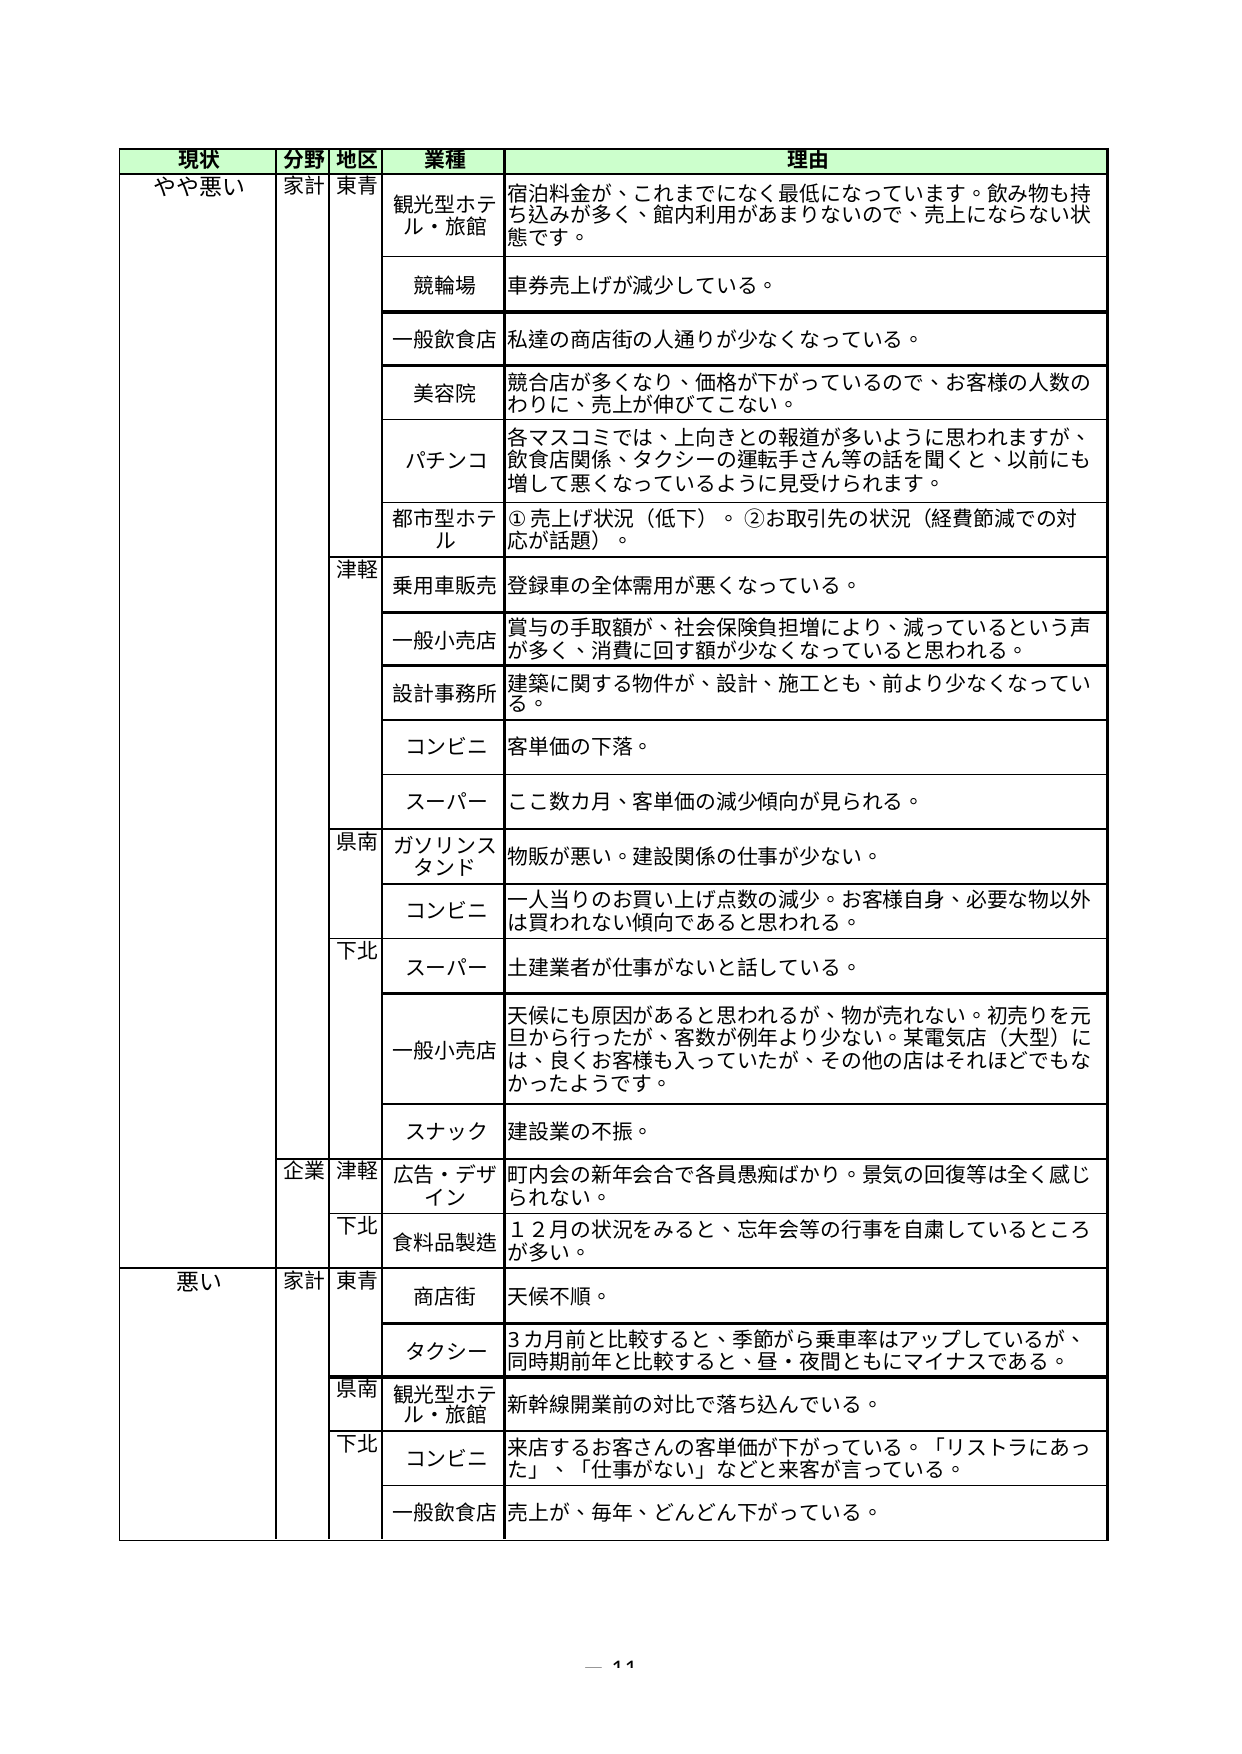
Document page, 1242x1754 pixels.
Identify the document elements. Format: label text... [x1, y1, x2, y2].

table_cell 天候不順。 [506, 1269, 1106, 1322]
table_cell スーパー [383, 939, 503, 992]
table_cell タクシー [383, 1325, 503, 1375]
table_cell 競合店が多くなり、価格が下がっているので、お客様の人数のわりに、売上が伸びてこない。 [506, 367, 1106, 418]
table_cell 競輪場 [383, 257, 503, 310]
table_cell １２月の状況をみると、忘年会等の行事を自粛しているところが多い。 [506, 1214, 1106, 1267]
table_cell 来店するお客さんの客単価が下がっている。「リストラにあった」、「仕事がない」などと来客が言っている。 [506, 1432, 1106, 1485]
table_cell スナック [383, 1105, 503, 1158]
table_cell 一般小売店 [383, 995, 503, 1103]
table_cell コンビニ [383, 1432, 503, 1485]
table_header 地区 [330, 150, 381, 173]
table_cell 広告・デザイン [383, 1160, 503, 1213]
table_cell やや悪い [120, 175, 275, 1267]
table_cell 乗用車販売 [383, 558, 503, 611]
table_cell 下北 [330, 1432, 381, 1539]
table_cell パチンコ [383, 420, 503, 501]
table_header 現状 [120, 150, 275, 173]
table_cell 建設業の不振。 [506, 1105, 1106, 1158]
table_header 業種 [383, 150, 503, 173]
table_cell ガソリンスタンド [383, 830, 503, 883]
table_cell 設計事務所 [383, 667, 503, 719]
table_cell 車券売上げが減少している。 [506, 257, 1106, 310]
table_cell 観光型ホテル・旅館 [383, 1379, 503, 1430]
table_cell 下北 [330, 939, 381, 1158]
table_cell コンビニ [383, 721, 503, 773]
table_cell 町内会の新年会合で各員愚痴ばかり。景気の回復等は全く感じられない。 [506, 1160, 1106, 1213]
table_cell 一般小売店 [383, 614, 503, 664]
table_cell 都市型ホテル [383, 503, 503, 556]
table_cell 一般飲食店 [383, 314, 503, 363]
table_cell 商店街 [383, 1269, 503, 1322]
table_cell 東青 [330, 175, 381, 556]
table_header 分野 [277, 150, 328, 173]
table_cell 一般飲食店 [383, 1486, 503, 1539]
table_cell ①売上げ状況（低下）。 ②お取引先の状況（経費節減での対応が話題）。 [506, 503, 1106, 556]
table_cell 売上が、毎年、どんどん下がっている。 [506, 1486, 1106, 1539]
table_cell 家計 [277, 175, 328, 1158]
table_cell 観光型ホテル・旅館 [383, 175, 503, 256]
table_cell 天候にも原因があると思われるが、物が売れない。初売りを元旦から行ったが、客数が例年より少ない。某電気店（大型）には、良くお客様も入っていたが、その他の店はそれほどでもなかったようです。 [506, 995, 1106, 1103]
table_cell 各マスコミでは、上向きとの報道が多いように思われますが、飲食店関係、タクシーの運転手さん等の話を聞くと、以前にも増して悪くなっているように見受けられます。 [506, 420, 1106, 501]
table_cell 客単価の下落。 [506, 721, 1106, 773]
table_cell 賞与の手取額が、社会保険負担増により、減っているという声が多く、消費に回す額が少なくなっていると思われる。 [506, 614, 1106, 664]
table_cell 東青 [330, 1269, 381, 1375]
table_cell コンビニ [383, 885, 503, 938]
table_cell 県南 [330, 830, 381, 938]
table_cell 宿泊料金が、これまでになく最低になっています。飲み物も持ち込みが多く、館内利用があまりないので、売上にならない状態です。 [506, 175, 1106, 256]
table_cell ここ数カ月、客単価の減少傾向が見られる。 [506, 775, 1106, 828]
table_cell 悪い [120, 1269, 275, 1539]
table_cell 家計 [277, 1269, 328, 1539]
table_cell スーパー [383, 775, 503, 828]
table_cell 土建業者が仕事がないと話している。 [506, 939, 1106, 992]
table_cell 建築に関する物件が、設計、施工とも、前より少なくなっている。 [506, 667, 1106, 719]
table_cell 美容院 [383, 367, 503, 418]
table_header 理由 [506, 150, 1106, 173]
table_cell 企業 [277, 1160, 328, 1267]
table_cell 食料品製造 [383, 1214, 503, 1267]
table_cell 下北 [330, 1214, 381, 1267]
table_cell 3カ月前と比較すると、季節がら乗車率はアップしているが、同時期前年と比較すると、昼・夜間ともにマイナスである。 [506, 1325, 1106, 1375]
table_cell 物販が悪い。建設関係の仕事が少ない。 [506, 830, 1106, 883]
table_cell 津軽 [330, 558, 381, 828]
table_cell 私達の商店街の人通りが少なくなっている。 [506, 314, 1106, 363]
table_cell 県南 [330, 1379, 381, 1430]
table_cell 登録車の全体需用が悪くなっている。 [506, 558, 1106, 611]
table_cell 津軽 [330, 1160, 381, 1213]
table_cell 新幹線開業前の対比で落ち込んでいる。 [506, 1379, 1106, 1430]
table_cell 一人当りのお買い上げ点数の減少。お客様自身、必要な物以外は買われない傾向であると思われる。 [506, 885, 1106, 938]
